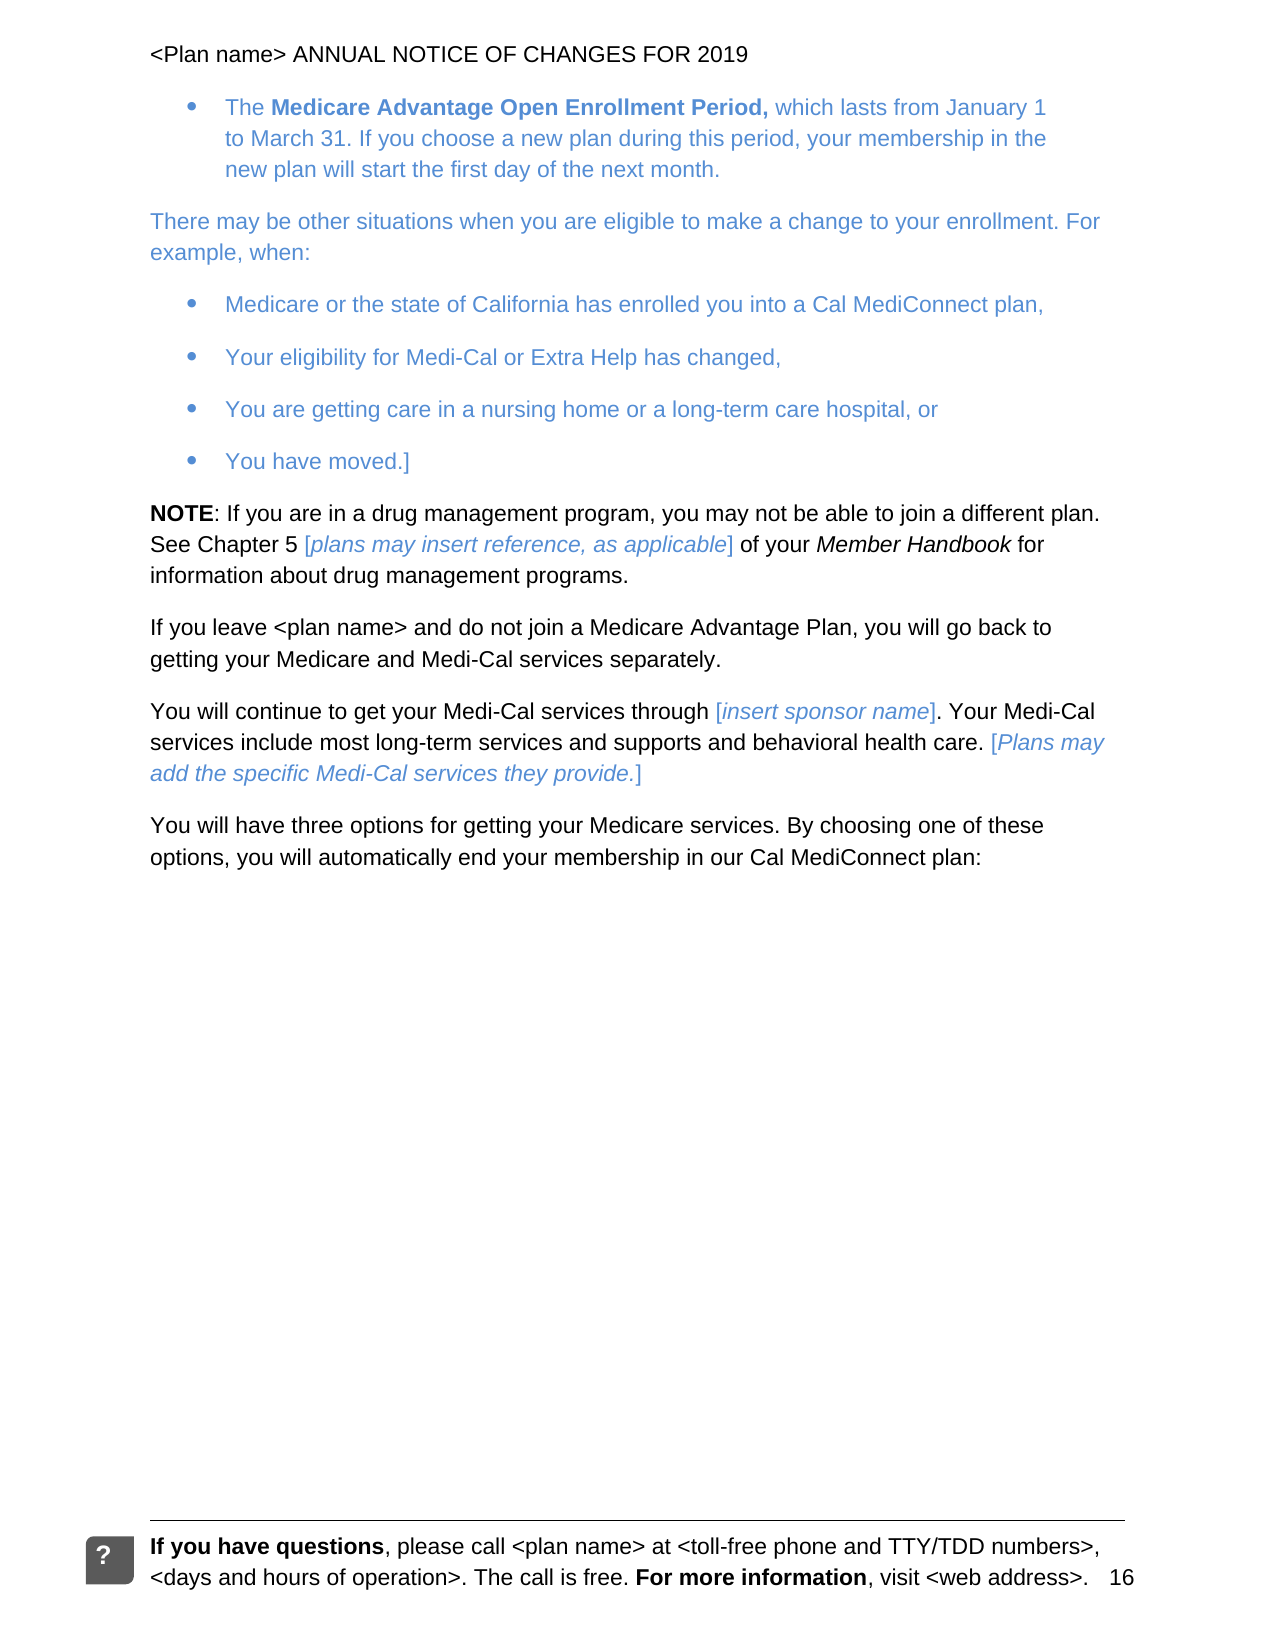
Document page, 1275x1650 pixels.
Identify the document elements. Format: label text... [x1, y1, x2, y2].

text If you leave <plan name> and do not join a Medicare Advantage Plan, you will go back to getting your Medicare and Medi-Cal services separately. [150, 611, 1125, 673]
list NOTE: If you are in a drug management program, you may not be able to join a different plan. See Chapter 5 [plans may insert reference, as applicable] of your Member Handbook for information about drug management programs. [150, 496, 1125, 590]
text You will continue to get your Medi-Cal services through [insert sponsor name]. Your Medi-Cal services include most long-term services and supports and behavioral health care. [Plans may add the specific Medi-Cal services they provide.] [150, 694, 1125, 788]
text You will have three options for getting your Medicare services. By choosing one of these options, you will automatically end your membership in our Cal MediConnect plan: [150, 809, 1125, 871]
list Medicare or the state of California has enrolled you into a Cal MediConnect plan, [187, 288, 1050, 319]
list You are getting care in a nursing home or a long-term care hospital, or [187, 392, 1050, 423]
list The Medicare Advantage Open Enrollment Period, which lasts from January 1 to March 31. If you choose a new plan during this period, your membership in the new plan will start the first day of the next month. [187, 90, 1050, 184]
list You have moved.] [187, 444, 1050, 475]
list Your eligibility for Medi-Cal or Extra Help has changed, [187, 340, 1050, 371]
text There may be other situations when you are eligible to make a change to your enrollment. For example, when: [150, 204, 1125, 267]
